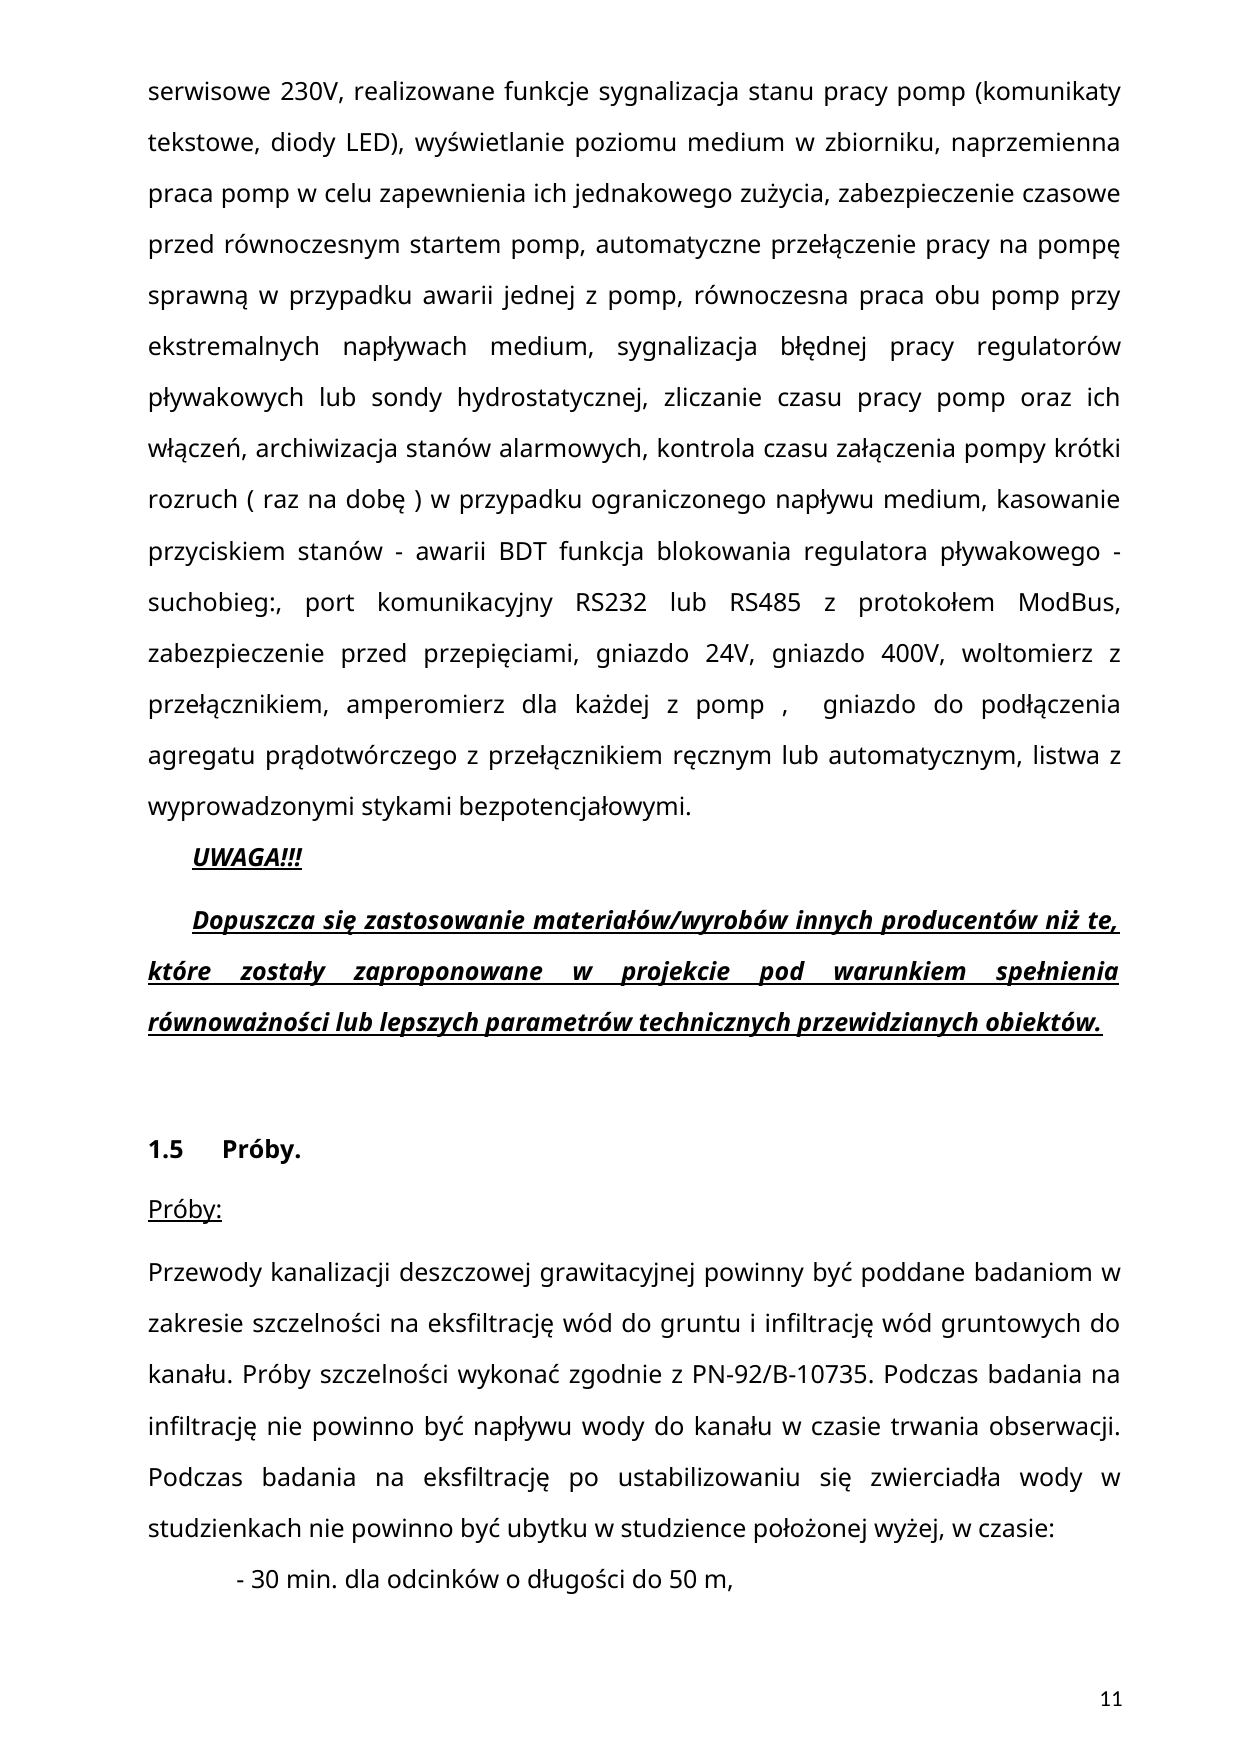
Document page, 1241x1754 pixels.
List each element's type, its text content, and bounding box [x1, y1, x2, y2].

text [148, 74, 1122, 822]
text UWAGA!!! [148, 839, 1122, 873]
subtitle Próby. [148, 1132, 1122, 1166]
text - 30 min. dla odcinków o długości do 50 m, [192, 1561, 1122, 1595]
text Dopuszcza się zastosowanie materiałów/wyrobów innych producentów niż te, które zostały zaproponowane w projekcie pod warunkiem spełnienia równoważności lub lepszych parametrów technicznych przewidzianych obiektów. [148, 903, 1122, 1039]
text Próby: [148, 1192, 1122, 1226]
text Przewody kanalizacji deszczowej grawitacyjnej powinny być poddane badaniom w zakresie szczelności na eksfiltrację wód do gruntu i infiltrację wód gruntowych do kanału. Próby szczelności wykonać zgodnie z PN-92/B-10735. Podczas badania na infiltrację nie powinno być napływu wody do kanału w czasie trwania obserwacji. Podczas badania na eksfiltrację po ustabilizowaniu się zwierciadła wody w studzienkach nie powinno być ubytku w studzience położonej wyżej, w czasie: [148, 1255, 1122, 1544]
